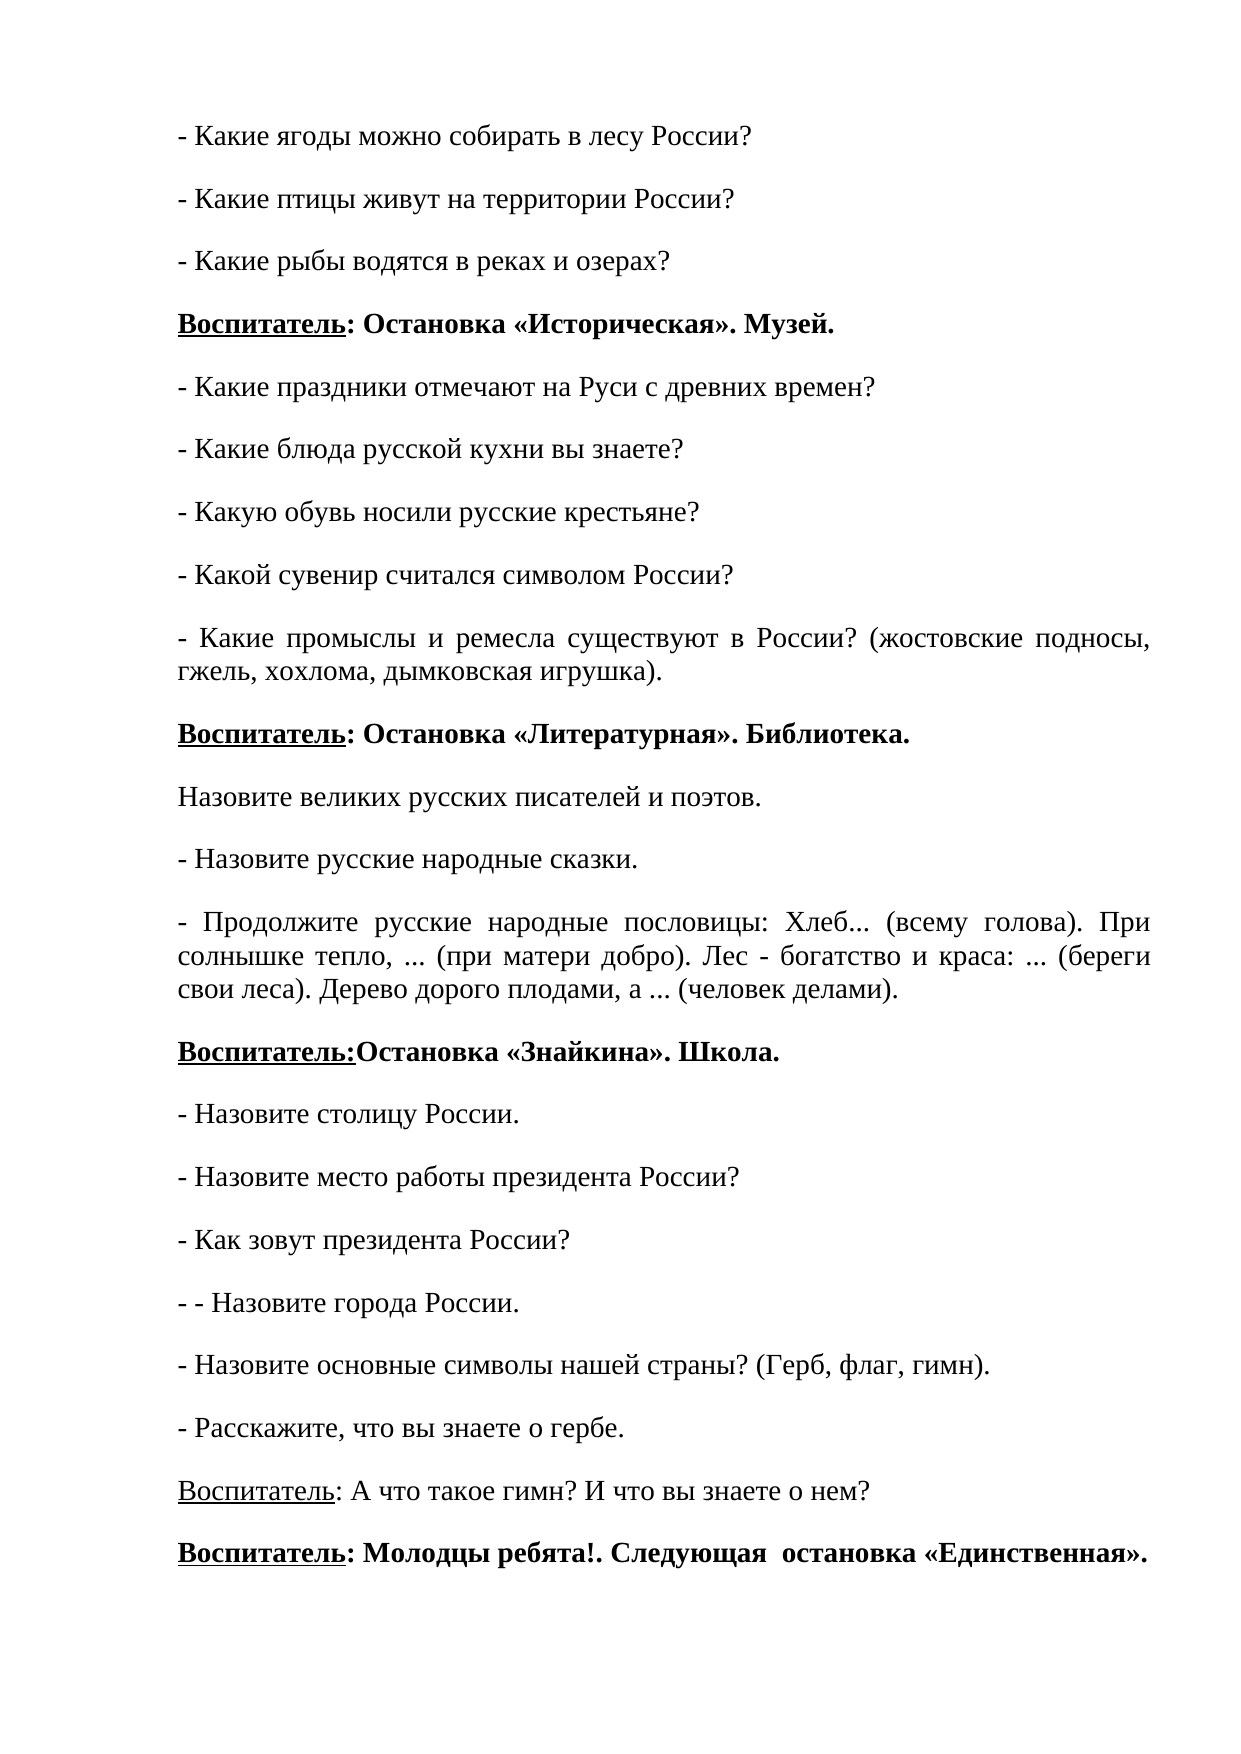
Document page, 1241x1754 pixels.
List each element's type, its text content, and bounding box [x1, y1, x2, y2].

text Воспитатель: Остановка «Литературная». Библиотека. [177, 716, 1152, 749]
text - Какие праздники отмечают на Руси с древних времен? [177, 369, 1152, 402]
text Воспитатель:Остановка «Знайкина». Школа. [177, 1034, 1152, 1067]
text - Назовите русские народные сказки. [177, 841, 1152, 875]
text Воспитатель: Молодцы ребята!. Следующая остановка «Единственная». [177, 1536, 1152, 1569]
text - Назовите столицу России. [177, 1097, 1152, 1130]
text - Какую обувь носили русские крестьяне? [177, 494, 1152, 528]
text Воспитатель: Остановка «Историческая». Музей. [177, 306, 1152, 340]
text - Как зовут президента России? [177, 1222, 1152, 1256]
text - Назовите основные символы нашей страны? (Герб, флаг, гимн). [177, 1347, 1152, 1381]
text - Расскажите, что вы знаете о гербе. [177, 1410, 1152, 1444]
text - Назовите место работы президента России? [177, 1159, 1152, 1193]
text - Какие рыбы водятся в реках и озерах? [177, 243, 1152, 277]
text - Какие блюда русской кухни вы знаете? [177, 432, 1152, 465]
text - Какой сувенир считался символом России? [177, 557, 1152, 591]
text Воспитатель: А что такое гимн? И что вы знаете о нем? [177, 1473, 1152, 1506]
text Назовите великих русских писателей и поэтов. [177, 779, 1152, 812]
text - Продолжите русские народные пословицы: Хлеб... (всему голова). При солнышке тепло, ... (при матери добро). Лес - богатство и краса: ... (береги свои леса). Дерево дорого плодами, а ... (человек делами). [177, 904, 1152, 1005]
text - Какие птицы живут на территории России? [177, 181, 1152, 214]
text - Какие промыслы и ремесла существуют в России? (жостовские подносы, гжель, хохлома, дымковская игрушка). [177, 620, 1152, 687]
text - - Назовите города России. [177, 1285, 1152, 1318]
text - Какие ягоды можно собирать в лесу России? [177, 118, 1152, 152]
